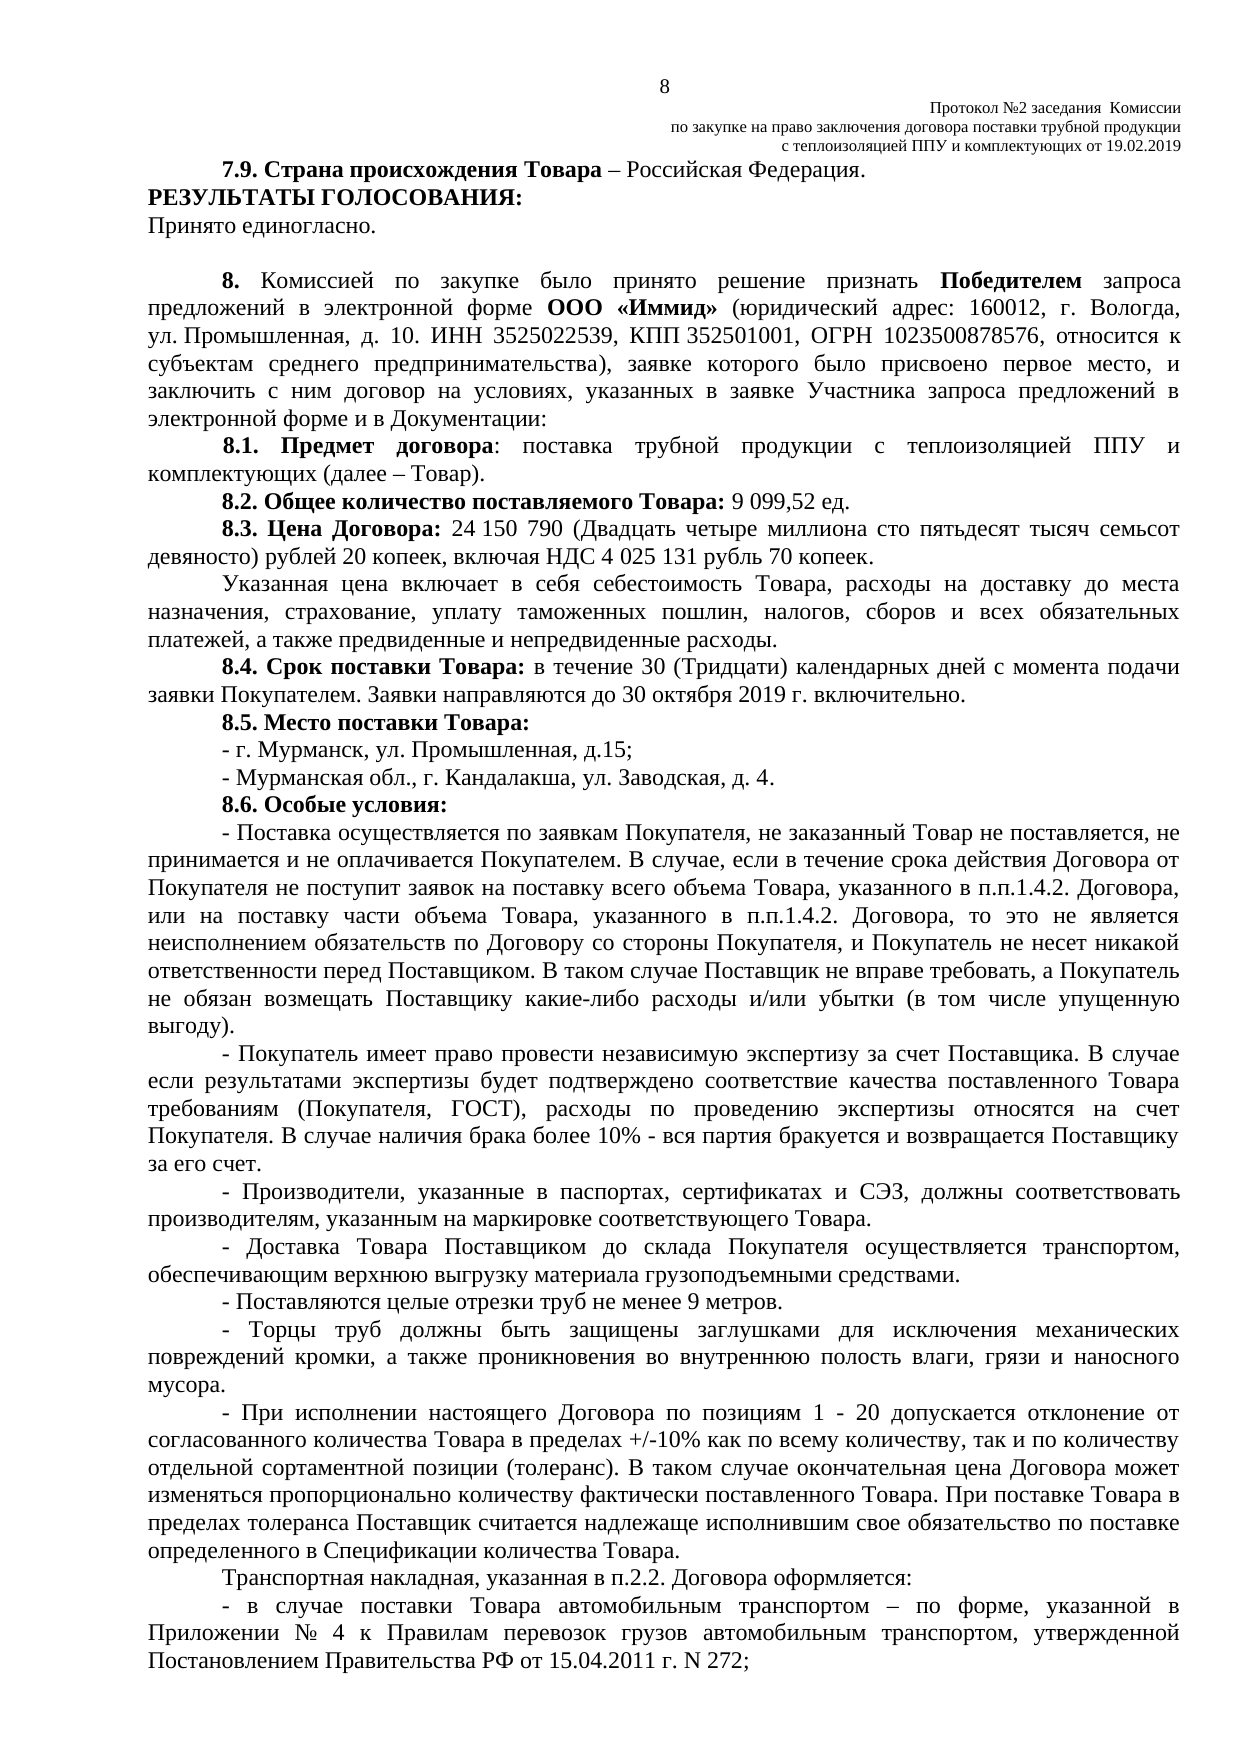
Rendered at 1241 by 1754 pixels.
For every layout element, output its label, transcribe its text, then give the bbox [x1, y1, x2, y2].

text Транспортная накладная, указанная в п.2.2. Договора оформляется: [148, 1563, 1181, 1591]
text - Покупатель имеет право провести независимую экспертизу за счет Поставщика. В случае если результатами экспертизы будет подтверждено соответствие качества поставленного Товара требованиям (Покупателя, ГОСТ), расходы по проведению экспертизы относятся на счет Покупателя. В случае наличия брака более 10% - вся партия бракуется и возвращается Поставщику за его счет. [148, 1039, 1181, 1177]
text 8.5. Место поставки Товара: [148, 707, 1181, 735]
text 8.3. Цена Договора: 24 150 790 (Двадцать четыре миллиона сто пятьдесят тысяч семьсот девяносто) рублей 20 копеек, включая НДС 4 025 131 рубль 70 копеек. [148, 514, 1181, 569]
text - Доставка Товара Поставщиком до склада Покупателя осуществляется транспортом, обеспечивающим верхнюю выгрузку материала грузоподъемными средствами. [148, 1232, 1181, 1287]
text - При исполнении настоящего Договора по позициям 1 - 20 допускается отклонение от согласованного количества Товара в пределах +/-10% как по всему количеству, так и по количеству отдельной сортаментной позиции (толеранс). В таком случае окончательная цена Договора может изменяться пропорционально количеству фактически поставленного Товара. При поставке Товара в пределах толеранса Поставщик считается надлежаще исполнившим свое обязательство по поставке определенного в Спецификации количества Товара. [148, 1398, 1181, 1563]
text - Торцы труб должны быть защищены заглушками для исключения механических повреждений кромки, а также проникновения во внутреннюю полость влаги, грязи и наносного мусора. [148, 1315, 1181, 1398]
text РЕЗУЛЬТАТЫ ГОЛОСОВАНИЯ: [148, 183, 1181, 211]
text - г. Мурманск, ул. Промышленная, д.15; [148, 735, 1181, 763]
text - Поставляются целые отрезки труб не менее 9 метров. [148, 1287, 1181, 1315]
text - Поставка осуществляется по заявкам Покупателя, не заказанный Товар не поставляется, не принимается и не оплачивается Покупателем. В случае, если в течение срока действия Договора от Покупателя не поступит заявок на поставку всего объема Товара, указанного в п.п.1.4.2. Договора, или на поставку части объема Товара, указанного в п.п.1.4.2. Договора, то это не является неисполнением обязательств по Договору со стороны Покупателя, и Покупатель не несет никакой ответственности перед Поставщиком. В таком случае Поставщик не вправе требовать, а Покупатель не обязан возмещать Поставщику какие-либо расходы и/или убытки (в том числе упущенную выгоду). [148, 818, 1181, 1039]
text - Производители, указанные в паспортах, сертификатах и СЭЗ, должны соответствовать производителям, указанным на маркировке соответствующего Товара. [148, 1177, 1181, 1232]
text 8.6. Особые условия: [148, 790, 1181, 818]
list 8.1. Предмет договора: поставка трубной продукции с теплоизоляцией ППУ и комплектующих (далее – Товар). [148, 431, 1181, 487]
text 8.4. Срок поставки Товара: в течение 30 (Тридцати) календарных дней с момента подачи заявки Покупателем. Заявки направляются до 30 октября 2019 г. включительно. [148, 652, 1181, 707]
text - в случае поставки Товара автомобильным транспортом – по форме, указанной в Приложении № 4 к Правилам перевозок грузов автомобильным транспортом, утвержденной Постановлением Правительства РФ от 15.04.2011 г. N 272; [148, 1591, 1181, 1674]
text 8.2. Общее количество поставляемого Товара: 9 099,52 ед. [148, 487, 1181, 514]
text 7.9. Страна происхождения Товара – Российская Федерация. [148, 155, 1181, 183]
text 8. Комиссией по закупке было принято решение признать Победителем запроса предложений в электронной форме ООО «Иммид» (юридический адрес: 160012, г. Вологда, ул. Промышленная, д. 10. ИНН 3525022539, КПП 352501001, ОГРН 1023500878576, относится к субъектам среднего предпринимательства), заявке которого было присвоено первое место, и заключить с ним договор на условиях, указанных в заявке Участника запроса предложений в электронной форме и в Документации: [148, 266, 1181, 431]
text - Мурманская обл., г. Кандалакша, ул. Заводская, д. 4. [148, 763, 1181, 790]
list Указанная цена включает в себя себестоимость Товара, расходы на доставку до места назначения, страхование, уплату таможенных пошлин, налогов, сборов и всех обязательных платежей, а также предвиденные и непредвиденные расходы. [148, 569, 1181, 652]
text Принято единогласно. [148, 211, 1181, 238]
